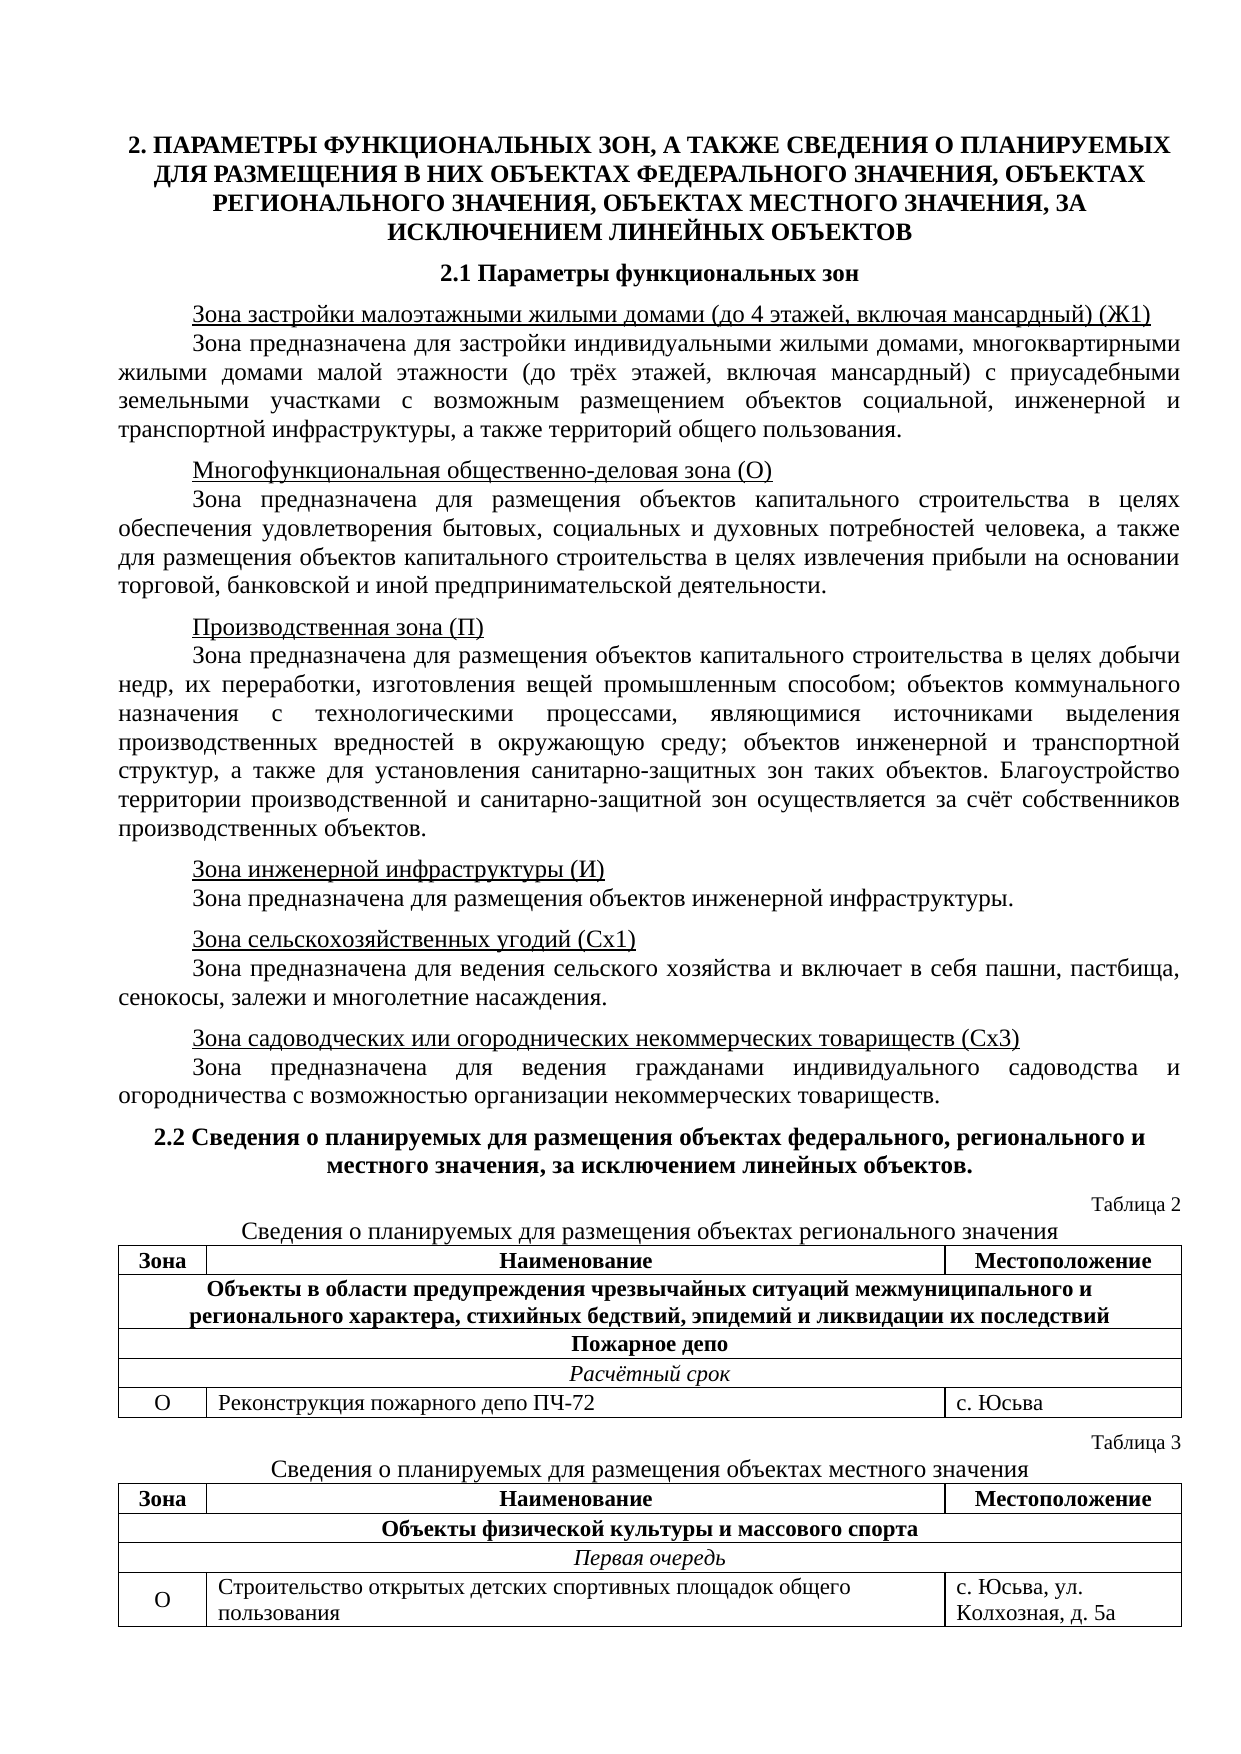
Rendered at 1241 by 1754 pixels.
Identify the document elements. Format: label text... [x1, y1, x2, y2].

text Производственная зона (П) [118, 612, 1181, 641]
subtitle 2.1 Параметры функциональных зон [118, 258, 1181, 287]
text Зона застройки малоэтажными жилыми домами (до 4 этажей, включая мансардный) (Ж1) [118, 299, 1181, 328]
table_header Местоположение [946, 1484, 1181, 1513]
table_header Наименование [207, 1484, 944, 1513]
text Зона садоводческих или огороднических некоммерческих товариществ (Сх3) [118, 1023, 1181, 1052]
subtitle 2.2 Сведения о планируемых для размещения объектах федерального, регионального и местного значения, за исключением линейных объектов. [118, 1122, 1181, 1179]
table_cell Объекты в области предупреждения чрезвычайных ситуаций межмуниципального и регионального характера, стихийных бедствий, эпидемий и ликвидации их последствий [119, 1275, 1181, 1328]
text Зона предназначена для размещения объектов капитального строительства в целях обеспечения удовлетворения бытовых, социальных и духовных потребностей человека, а также для размещения объектов капитального строительства в целях извлечения прибыли на основании торговой, банковской и иной предпринимательской деятельности. [118, 484, 1181, 599]
table_cell О [119, 1573, 206, 1626]
text Зона предназначена для размещения объектов капитального строительства в целях добычи недр, их переработки, изготовления вещей промышленным способом; объектов коммунального назначения с технологическими процессами, являющимися источниками выделения производственных вредностей в окружающую среду; объектов инженерной и транспортной структур, а также для установления санитарно-защитных зон таких объектов. Благоустройство территории производственной и санитарно-защитной зон осуществляется за счёт собственников производственных объектов. [118, 641, 1181, 842]
table_cell Реконструкция пожарного депо ПЧ-72 [207, 1388, 944, 1417]
text Многофункциональная общественно-деловая зона (О) [118, 456, 1181, 484]
text Сведения о планируемых для размещения объектах регионального значения [118, 1216, 1181, 1245]
table_cell Первая очередь [119, 1543, 1181, 1572]
text Таблица 2 [118, 1192, 1181, 1216]
subtitle 2. ПАРАМЕТРЫ ФУНКЦИОНАЛЬНЫХ ЗОН, А ТАКЖЕ СВЕДЕНИЯ О ПЛАНИРУЕМЫХ ДЛЯ РАЗМЕЩЕНИЯ В НИХ ОБЪЕКТАХ ФЕДЕРАЛЬНОГО ЗНАЧЕНИЯ, ОБЪЕКТАХ РЕГИОНАЛЬНОГО ЗНАЧЕНИЯ, ОБЪЕКТАХ МЕСТНОГО ЗНАЧЕНИЯ, ЗА ИСКЛЮЧЕНИЕМ ЛИНЕЙНЫХ ОБЪЕКТОВ [118, 131, 1181, 246]
table_cell Объекты физической культуры и массового спорта [119, 1514, 1181, 1542]
table_cell Пожарное депо [119, 1329, 1181, 1358]
table_header Зона [119, 1484, 206, 1513]
table_header Наименование [207, 1246, 944, 1274]
text Зона сельскохозяйственных угодий (Сх1) [118, 924, 1181, 953]
text Зона предназначена для застройки индивидуальными жилыми домами, многоквартирными жилыми домами малой этажности (до трёх этажей, включая мансардный) с приусадебными земельными участками с возможным размещением объектов социальной, инженерной и транспортной инфраструктуры, а также территорий общего пользования. [118, 328, 1181, 443]
text Зона предназначена для ведения сельского хозяйства и включает в себя пашни, пастбища, сенокосы, залежи и многолетние насаждения. [118, 953, 1181, 1011]
text Зона предназначена для размещения объектов инженерной инфраструктуры. [118, 883, 1181, 912]
text Сведения о планируемых для размещения объектах местного значения [118, 1454, 1181, 1483]
text Зона инженерной инфраструктуры (И) [118, 854, 1181, 883]
table_cell с. Юсьва, ул. Колхозная, д. 5а [946, 1573, 1181, 1626]
table_cell Расчётный срок [119, 1359, 1181, 1387]
text Зона предназначена для ведения гражданами индивидуального садоводства и огородничества с возможностью организации некоммерческих товариществ. [118, 1052, 1181, 1109]
table_cell О [119, 1388, 206, 1417]
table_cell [207, 1573, 944, 1626]
text Таблица 3 [118, 1430, 1181, 1454]
table_header Местоположение [946, 1246, 1181, 1274]
table_cell с. Юсьва [946, 1388, 1181, 1417]
table_header Зона [119, 1246, 206, 1274]
